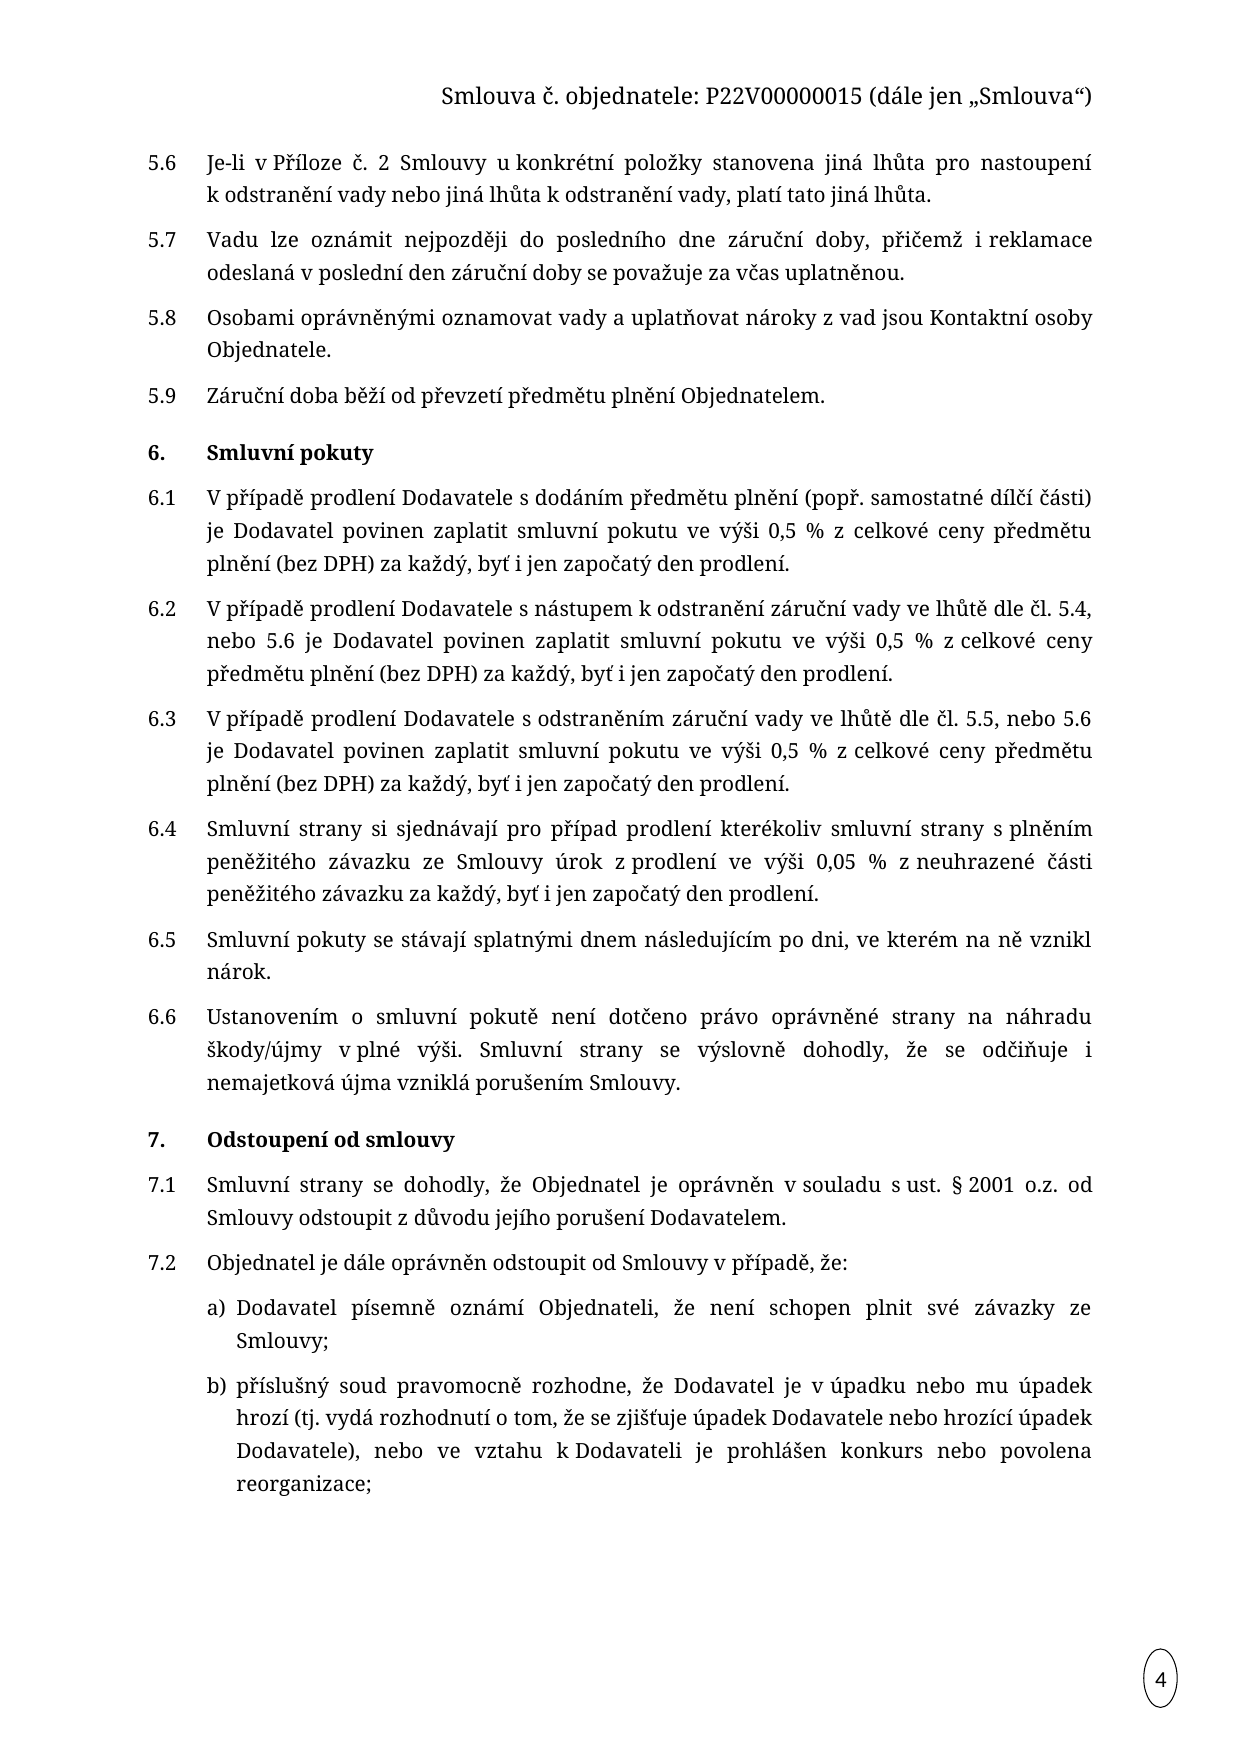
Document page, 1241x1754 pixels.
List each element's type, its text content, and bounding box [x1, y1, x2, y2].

list Je-li v Příloze č. 2 Smlouvy u konkrétní položky stanovena jiná lhůta pro nastoupení k odstranění vady nebo jiná lhůta k odstranění vady, platí tato jiná lhůta. [148, 148, 1093, 209]
list příslušný soud pravomocně rozhodne, že Dodavatel je v úpadku nebo mu úpadek hrozí (tj. vydá rozhodnutí o tom, že se zjišťuje úpadek Dodavatele nebo hrozící úpadek Dodavatele), nebo ve vztahu k Dodavateli je prohlášen konkurs nebo povolena reorganizace; [207, 1371, 1093, 1497]
list Smluvní strany si sjednávají pro případ prodlení kterékoliv smluvní strany s plněním peněžitého závazku ze Smlouvy úrok z prodlení ve výši 0,05 % z neuhrazené části peněžitého závazku za každý, byť i jen započatý den prodlení. [148, 814, 1093, 908]
list V případě prodlení Dodavatele s nástupem k odstranění záruční vady ve lhůtě dle čl. 5.4, nebo 5.6 je Dodavatel povinen zaplatit smluvní pokutu ve výši 0,5 % z celkové ceny předmětu plnění (bez DPH) za každý, byť i jen započatý den prodlení. [148, 594, 1093, 687]
list Smluvní strany se dohodly, že Objednatel je oprávněn v souladu s ust. § 2001 o.z. od Smlouvy odstoupit z důvodu jejího porušení Dodavatelem. [148, 1170, 1093, 1231]
list Odstoupení od smlouvy [148, 1125, 1093, 1154]
list Smluvní pokuty [148, 438, 1093, 467]
list Dodavatel písemně oznámí Objednateli, že není schopen plnit své závazky ze Smlouvy; [207, 1293, 1093, 1354]
list Vadu lze oznámit nejpozději do posledního dne záruční doby, přičemž i reklamace odeslaná v poslední den záruční doby se považuje za včas uplatněnou. [148, 225, 1093, 286]
list Smluvní pokuty se stávají splatnými dnem následujícím po dni, ve kterém na ně vznikl nárok. [148, 925, 1093, 986]
list V případě prodlení Dodavatele s dodáním předmětu plnění (popř. samostatné dílčí části) je Dodavatel povinen zaplatit smluvní pokutu ve výši 0,5 % z celkové ceny předmětu plnění (bez DPH) za každý, byť i jen započatý den prodlení. [148, 483, 1093, 577]
list Objednatel je dále oprávněn odstoupit od Smlouvy v případě, že: [148, 1248, 1093, 1276]
list Záruční doba běží od převzetí předmětu plnění Objednatelem. [148, 381, 1093, 409]
list Osobami oprávněnými oznamovat vady a uplatňovat nároky z vad jsou Kontaktní osoby Objednatele. [148, 303, 1093, 364]
list V případě prodlení Dodavatele s odstraněním záruční vady ve lhůtě dle čl. 5.5, nebo 5.6 je Dodavatel povinen zaplatit smluvní pokutu ve výši 0,5 % z celkové ceny předmětu plnění (bez DPH) za každý, byť i jen započatý den prodlení. [148, 704, 1093, 798]
list Ustanovením o smluvní pokutě není dotčeno právo oprávněné strany na náhradu škody/újmy v plné výši. Smluvní strany se výslovně dohodly, že se odčiňuje i nemajetková újma vzniklá porušením Smlouvy. [148, 1002, 1093, 1096]
